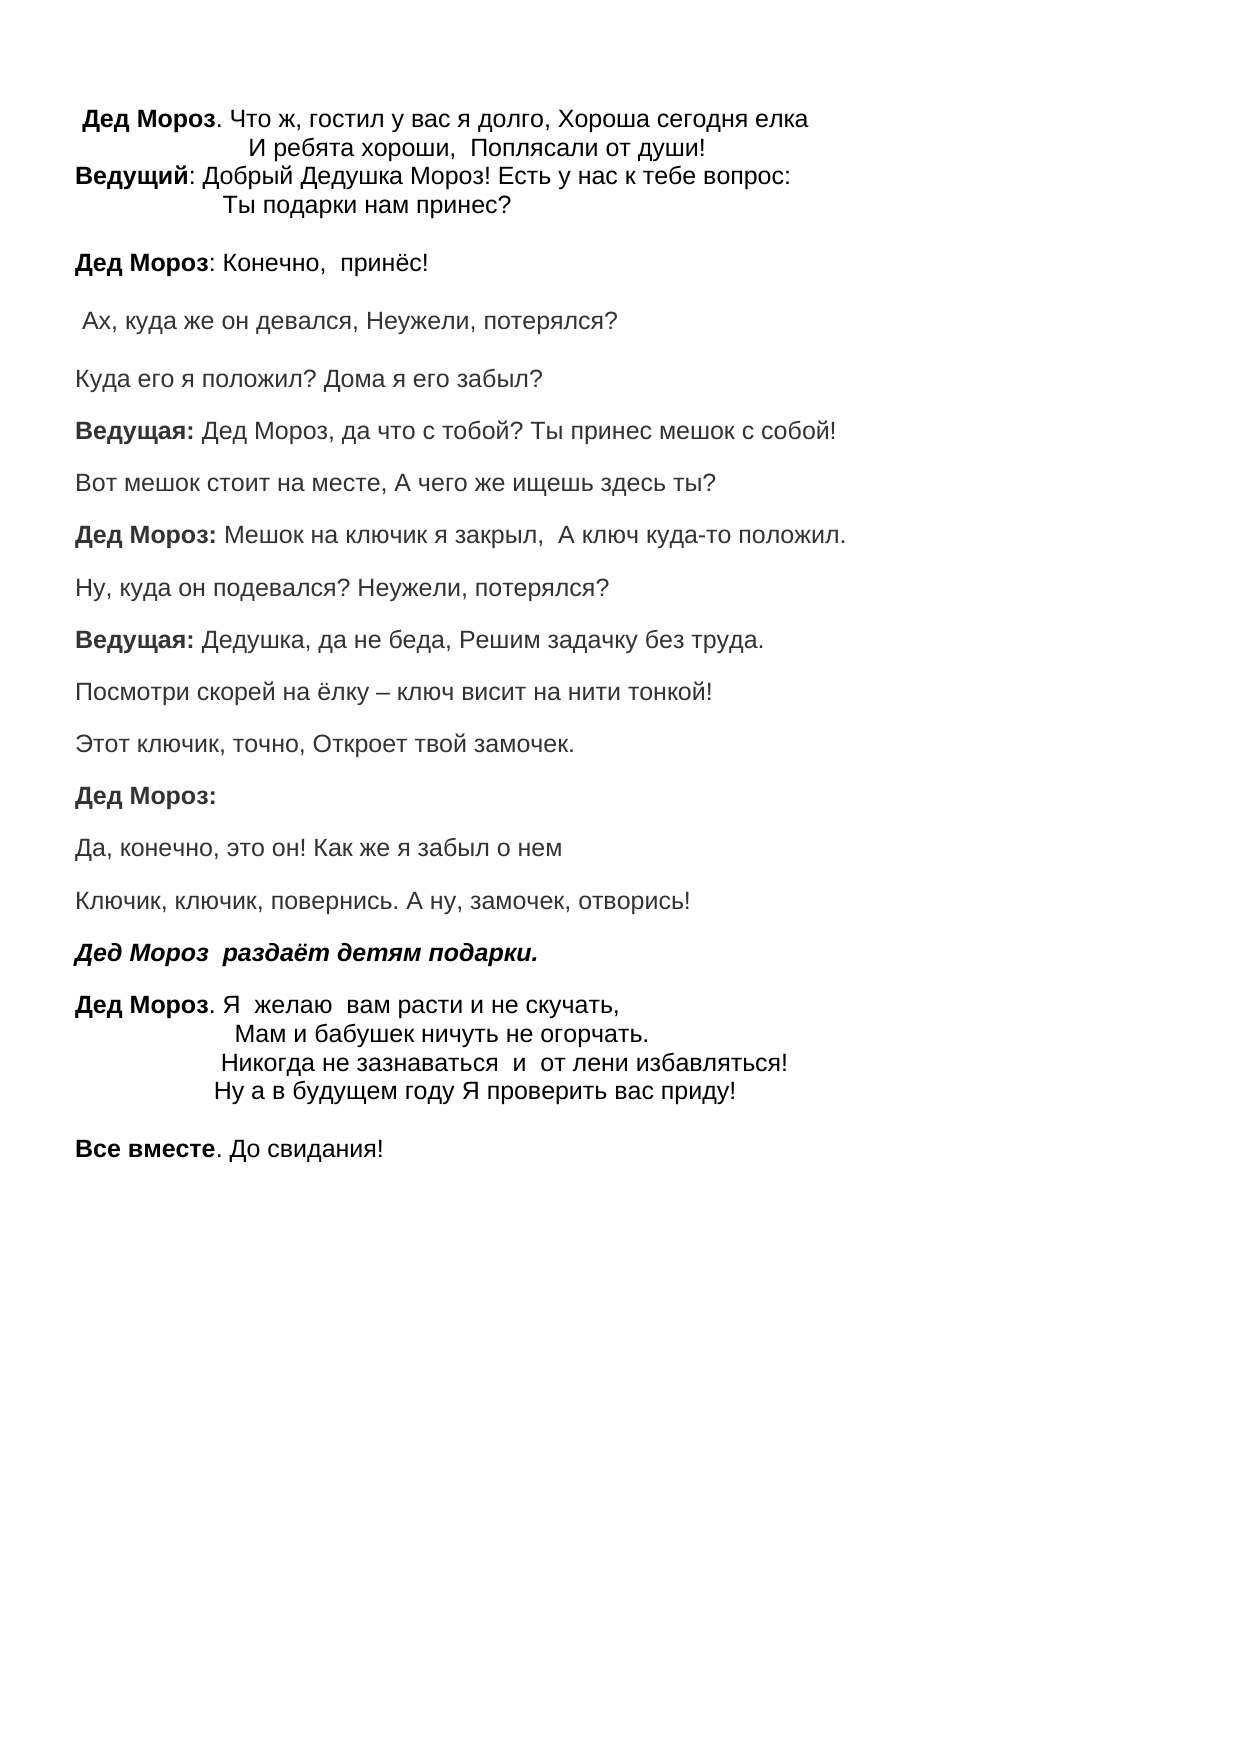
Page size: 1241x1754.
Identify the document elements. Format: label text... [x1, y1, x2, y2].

text Вот мешок стоит на месте, А чего же ищешь здесь ты? [75, 468, 1165, 497]
text Куда его я положил? Дома я его забыл? [75, 364, 1165, 392]
text Посмотри скорей на ёлку – ключ висит на нити тонкой! [75, 677, 1165, 706]
text Ведущая: Дедушка, да не беда, Решим задачку без труда. [75, 625, 1165, 653]
text Дед Мороз. Я желаю вам расти и не скучать, [75, 990, 1165, 1019]
text Дед Мороз: Конечно, принёс! [75, 248, 1165, 277]
text Да, конечно, это он! Как же я забыл о нем [75, 833, 1165, 862]
text Ведущая: Дед Мороз, да что с тобой? Ты принес мешок с собой! [75, 416, 1165, 445]
text Ключик, ключик, повернись. А ну, замочек, отворись! [75, 886, 1165, 914]
text Ах, куда же он девался, Неужели, потерялся? [75, 306, 1165, 334]
text Ведущий: Добрый Дедушка Мороз! Есть у нас к тебе вопрос: [75, 161, 1165, 190]
text Дед Мороз раздаёт детям подарки. [75, 938, 1165, 967]
text Этот ключик, точно, Откроет твой замочек. [75, 729, 1165, 758]
text Мам и бабушек ничуть не огорчать. [75, 1019, 1165, 1047]
text И ребята хороши, Поплясали от души! [75, 132, 1165, 161]
text Все вместе. До свидания! [75, 1134, 1165, 1162]
text Ну а в будущем году Я проверить вас приду! [75, 1076, 1165, 1105]
text Ты подарки нам принес? [75, 190, 1165, 219]
text Никогда не зазнаваться и от лени избавляться! [75, 1047, 1165, 1076]
text Дед Мороз. Что ж, гостил у вас я долго, Хороша сегодня елка [75, 104, 1165, 132]
text Дед Мороз: [75, 781, 1165, 810]
text Дед Мороз: Мешок на ключик я закрыл, А ключ куда-то положил. [75, 520, 1165, 549]
text Ну, куда он подевался? Неужели, потерялся? [75, 572, 1165, 601]
